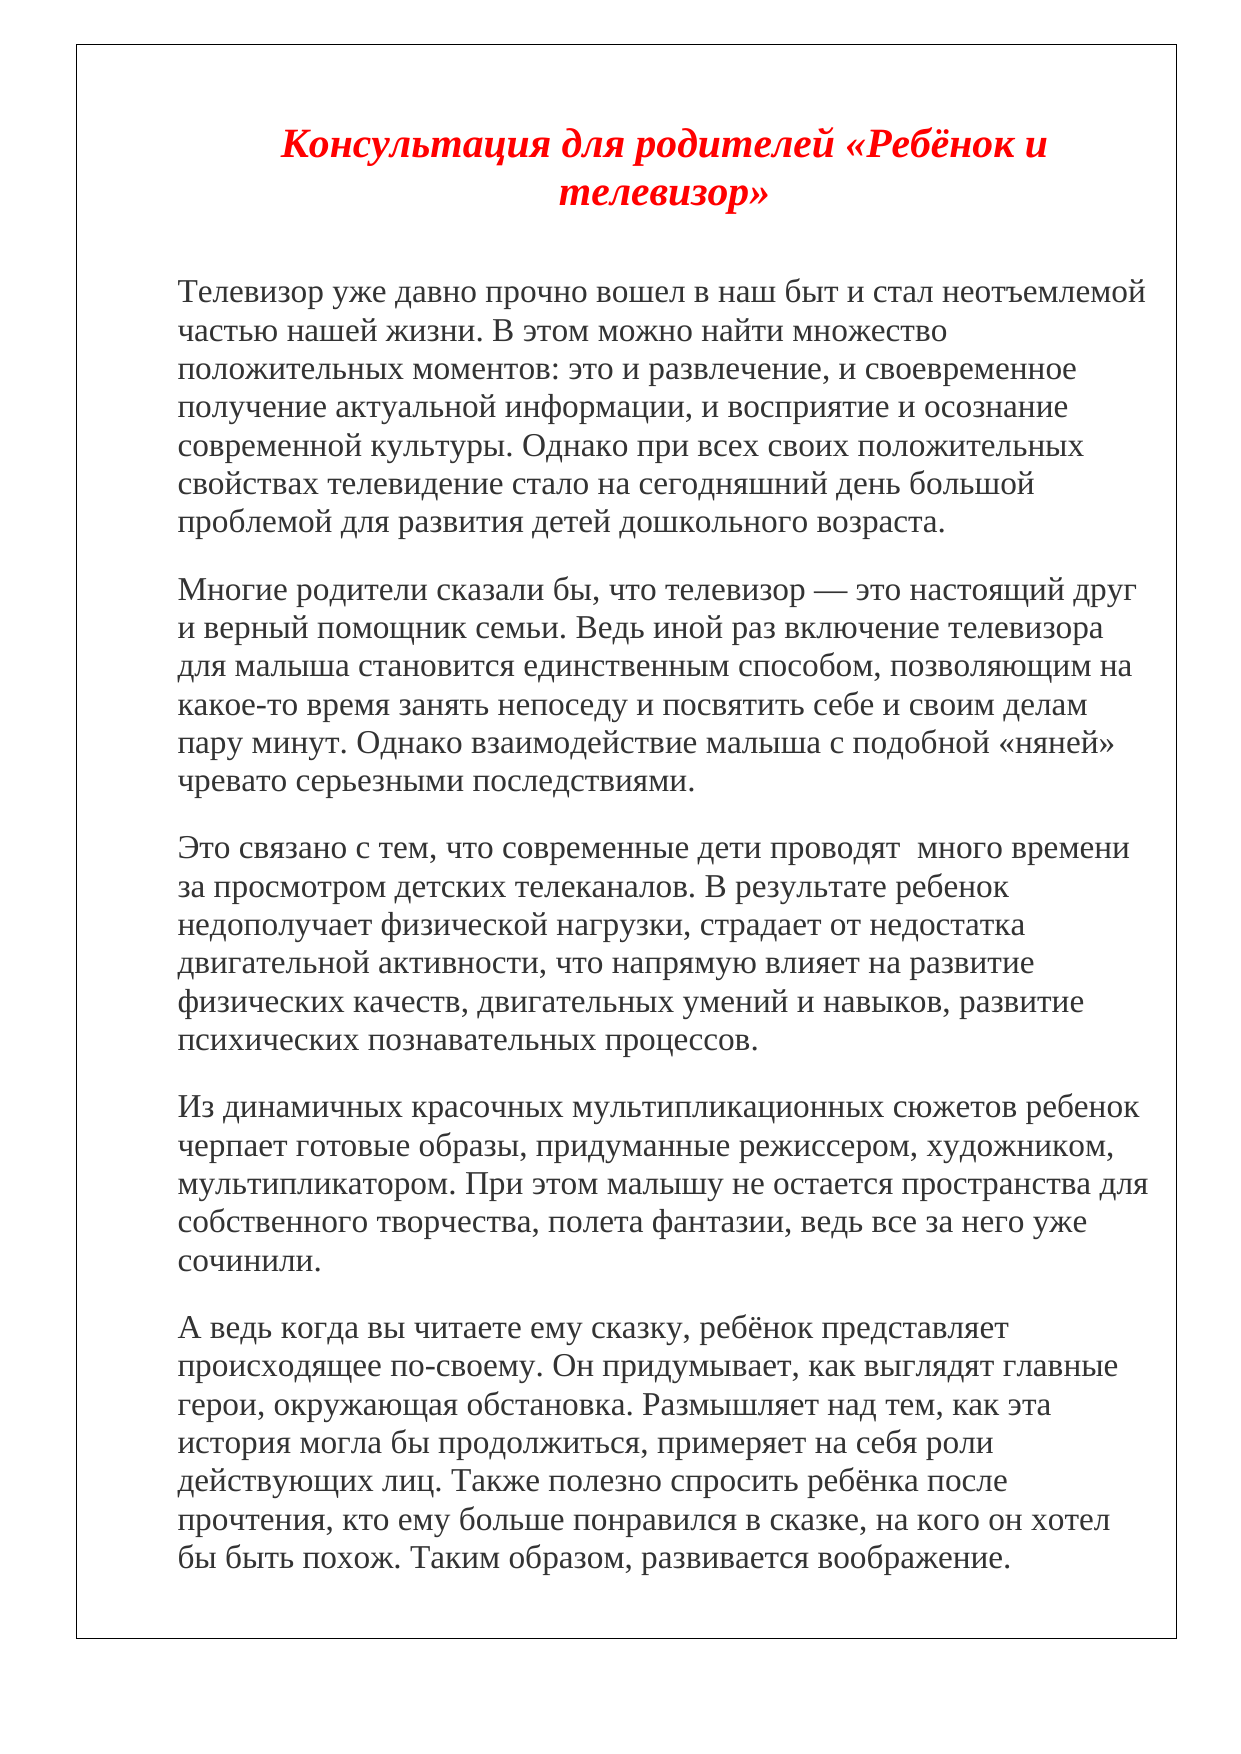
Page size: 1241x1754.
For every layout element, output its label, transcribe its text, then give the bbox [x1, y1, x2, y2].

text Консультация для родителей «Ребёнок и телевизор» [177, 118, 1152, 214]
text Многие родители сказали бы, что телевизор — это настоящий друг и верный помощник семьи. Ведь иной раз включение телевизора для малыша становится единственным способом, позволяющим на какое-то время занять непоседу и посвятить себе и своим делам пару минут. Однако взаимодействие малыша с подобной «няней» чревато серьезными последствиями. [177, 569, 1152, 799]
text Это связано с тем, что современные дети проводят много времени за просмотром детских телеканалов. В результате ребенок недополучает физической нагрузки, страдает от недостатка двигательной активности, что напрямую влияет на развитие физических качеств, двигательных умений и навыков, развитие психических познавательных процессов. [177, 828, 1152, 1058]
text Телевизор уже давно прочно вошел в наш быт и стал неотъемлемой частью нашей жизни. В этом можно найти множество положительных моментов: это и развлечение, и своевременное получение актуальной информации, и восприятие и осознание современной культуры. Однако при всех своих положительных свойствах телевидение стало на сегодняшний день большой проблемой для развития детей дошкольного возраста. [177, 272, 1152, 540]
text А ведь когда вы читаете ему сказку, ребёнок представляет происходящее по-своему. Он придумывает, как выглядят главные герои, окружающая обстановка. Размышляет над тем, как эта история могла бы продолжиться, примеряет на себя роли действующих лиц. Также полезно спросить ребёнка после прочтения, кто ему больше понравился в сказке, на кого он хотел бы быть похож. Таким образом, развивается воображение. [177, 1307, 1152, 1575]
text Из динамичных красочных мультипликационных сюжетов ребенок черпает готовые образы, придуманные режиссером, художником, мультипликатором. При этом малышу не остается пространства для собственного творчества, полета фантазии, ведь все за него уже сочинили. [177, 1087, 1152, 1278]
